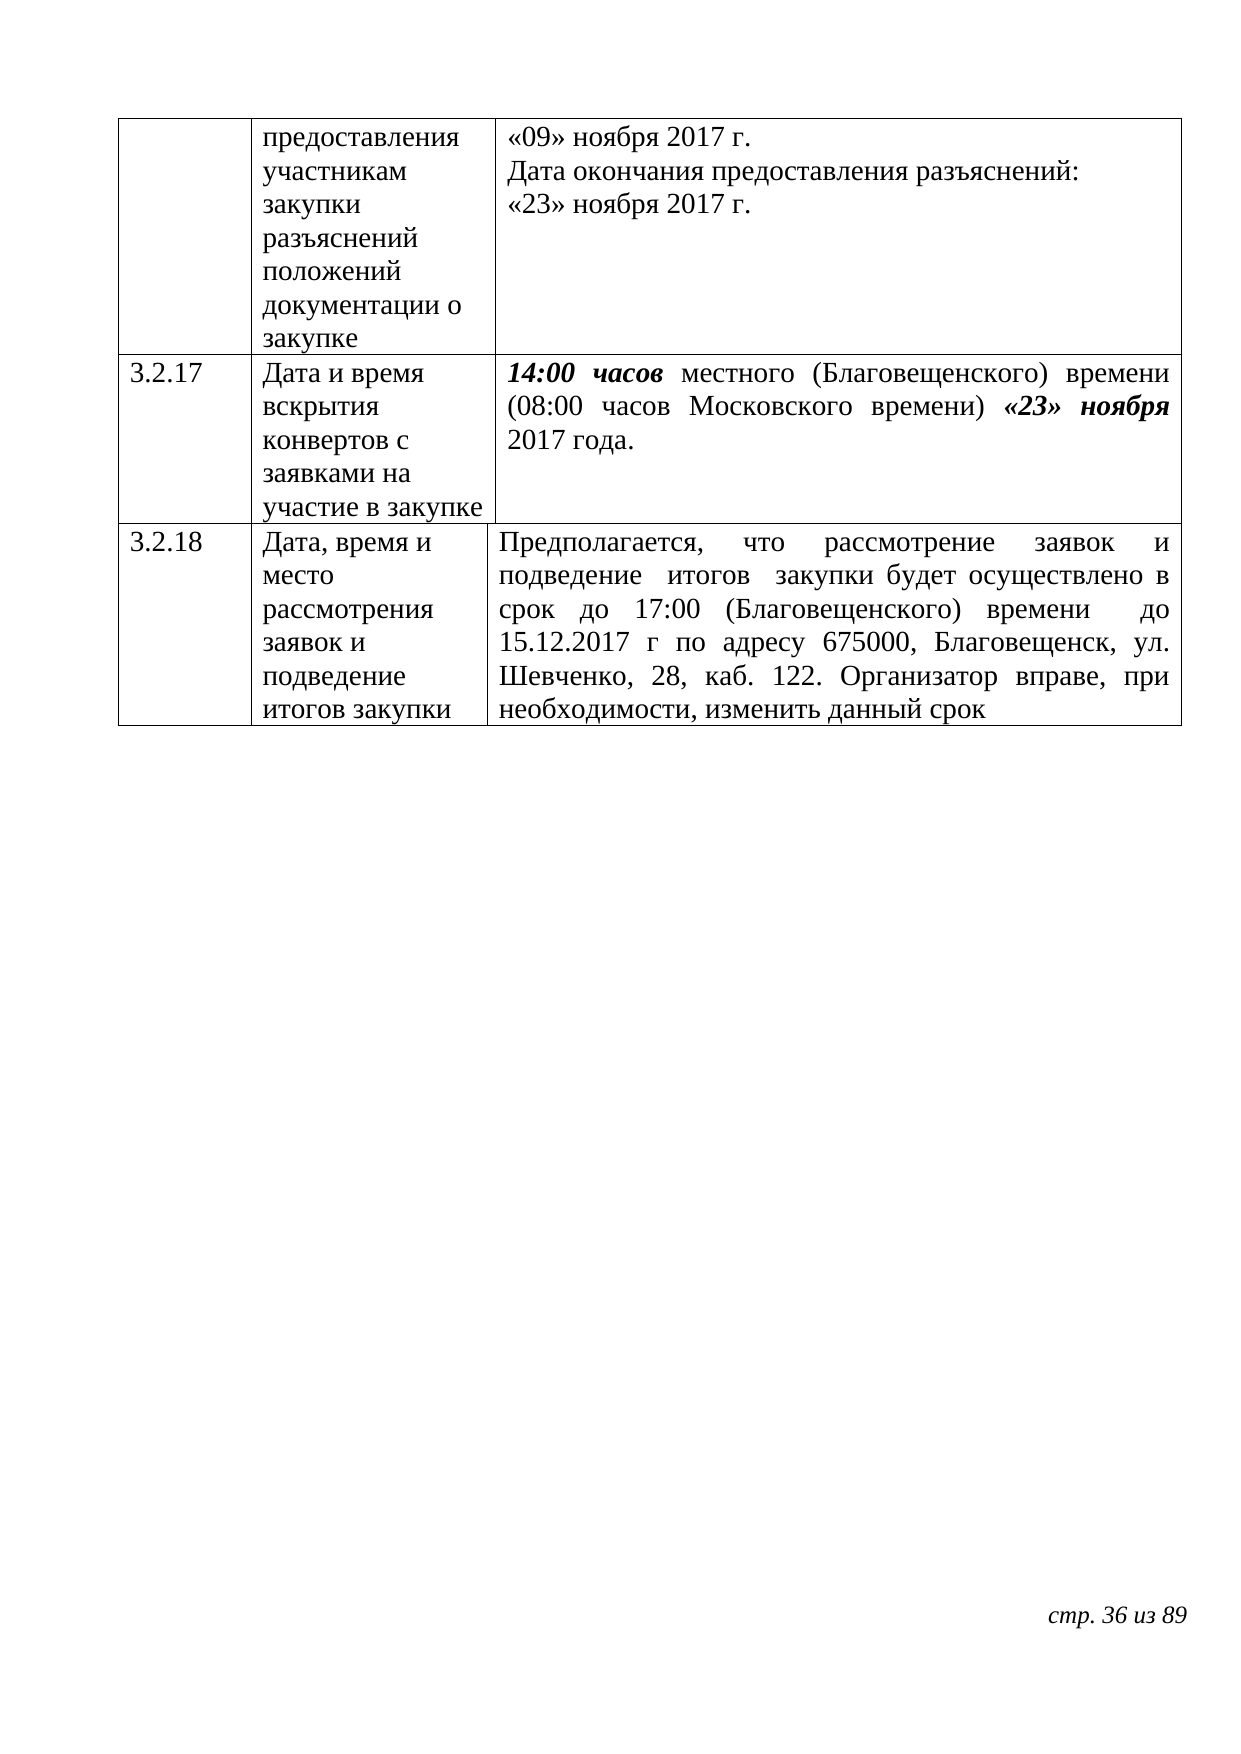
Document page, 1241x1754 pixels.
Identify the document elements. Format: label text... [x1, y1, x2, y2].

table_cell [252, 119, 495, 354]
table_cell Предполагается, что рассмотрение заявок и подведение итогов закупки будет осуществлено в срок до 17:00 (Благовещенского) времени до 15.12.2017 г по адресу 675000, Благовещенск, ул. Шевченко, 28, каб. 122. Организатор вправе, при необходимости, изменить данный срок [488, 524, 1181, 725]
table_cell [496, 119, 1181, 354]
table_cell Дата, время и место рассмотрения заявок и подведение итогов закупки [252, 524, 487, 725]
table_cell [119, 524, 251, 725]
table_cell 14:00 часов местного (Благовещенского) времени (08:00 часов Московского времени) «23» ноября 2017 года. [496, 355, 1181, 523]
table_cell Дата и время вскрытия конвертов с заявками на участие в закупке [252, 355, 495, 523]
table_cell [119, 119, 251, 354]
table_cell [119, 355, 251, 523]
